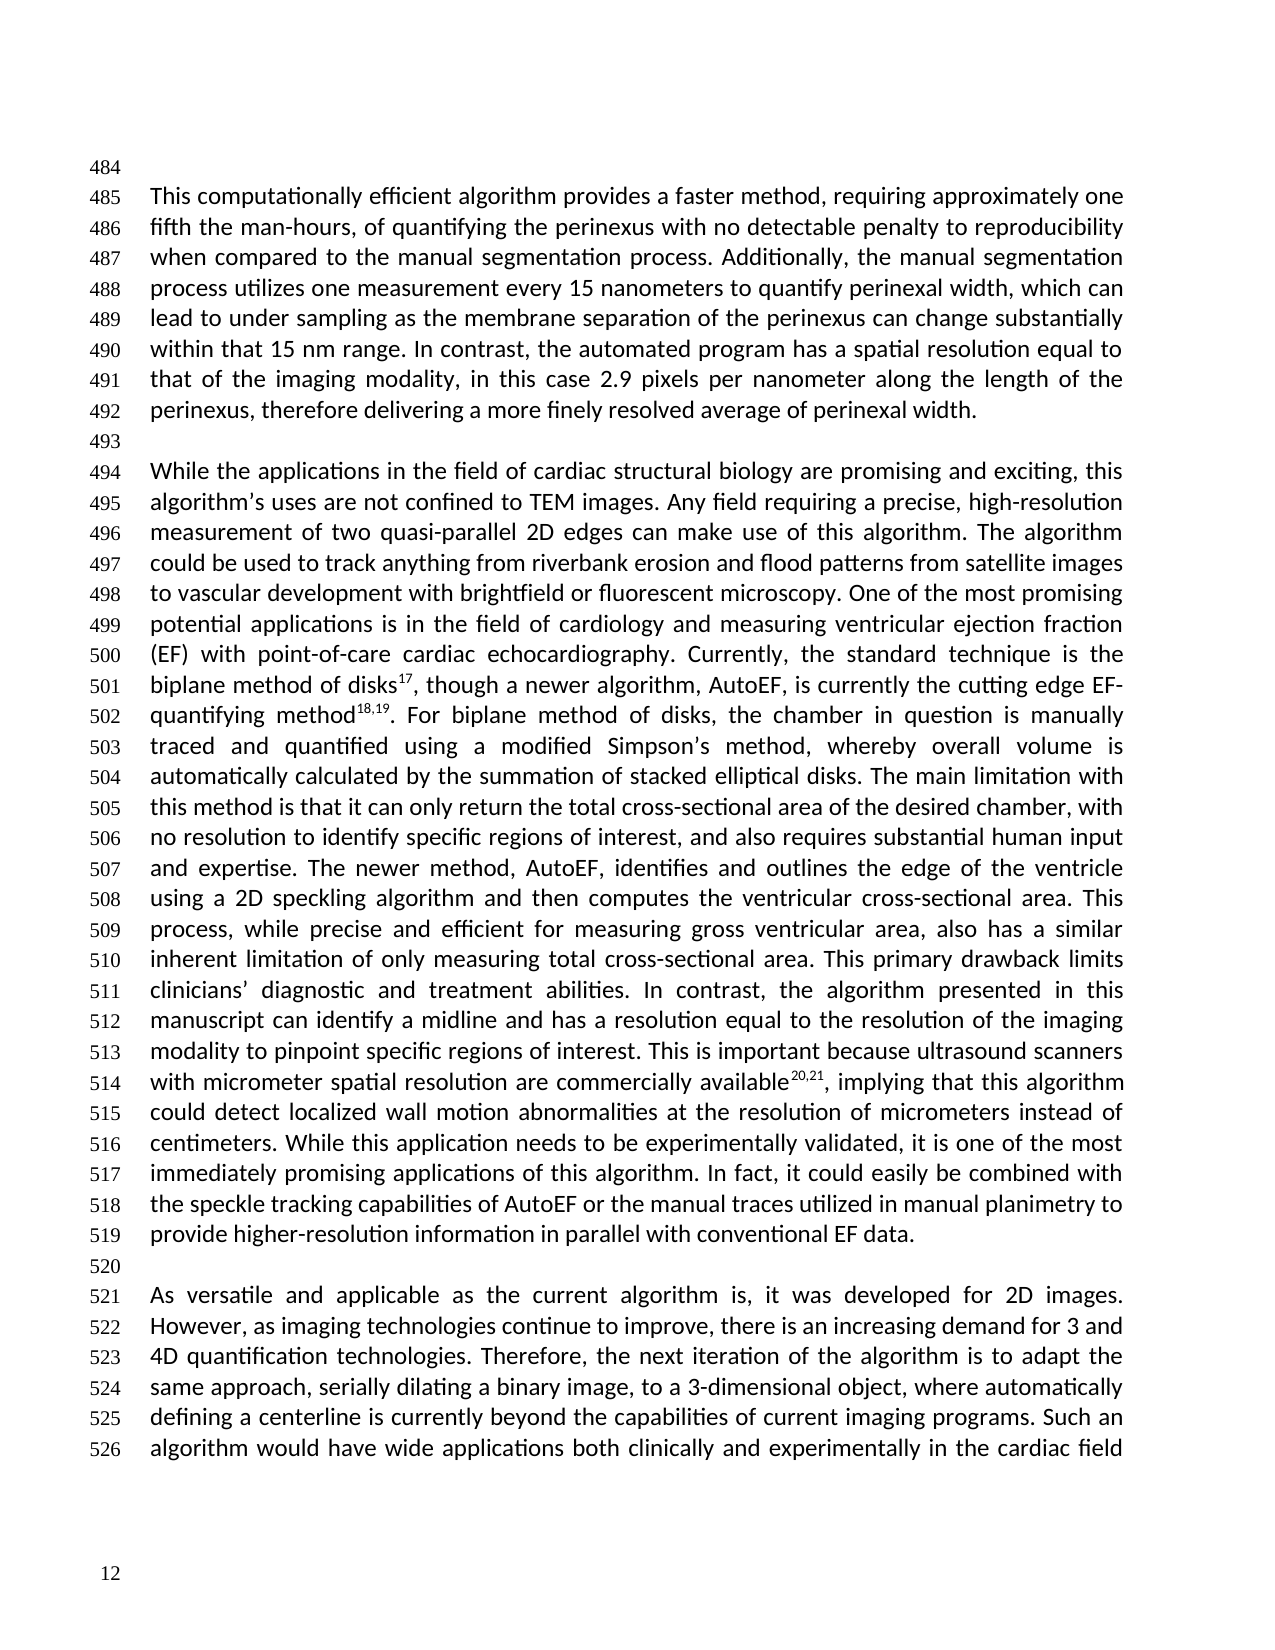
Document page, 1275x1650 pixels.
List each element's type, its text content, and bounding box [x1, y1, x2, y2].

text This computationally efficient algorithm provides a faster method, requiring approximately one fifth the man-hours, of quantifying the perinexus with no detectable penalty to reproducibility when compared to the manual segmentation process. Additionally, the manual segmentation process utilizes one measurement every 15 nanometers to quantify perinexal width, which can lead to under sampling as the membrane separation of the perinexus can change substantially within that 15 nm range. In contrast, the automated program has a spatial resolution equal to that of the imaging modality, in this case 2.9 pixels per nanometer along the length of the perinexus, therefore delivering a more finely resolved average of perinexal width. [150, 181, 1125, 425]
text While the applications in the field of cardiac structural biology are promising and exciting, this algorithm’s uses are not confined to TEM images. Any field requiring a precise, high-resolution measurement of two quasi-parallel 2D edges can make use of this algorithm. The algorithm could be used to track anything from riverbank erosion and flood patterns from satellite images to vascular development with brightfield or fluorescent microscopy. One of the most promising potential applications is in the field of cardiology and measuring ventricular ejection fraction (EF) with point-of-care cardiac echocardiography. Currently, the standard technique is the biplane method of disks17, though a newer algorithm, AutoEF, is currently the cutting edge EF-quantifying method18,19. For biplane method of disks, the chamber in question is manually traced and quantified using a modified Simpson’s method, whereby overall volume is automatically calculated by the summation of stacked elliptical disks. The main limitation with this method is that it can only return the total cross-sectional area of the desired chamber, with no resolution to identify specific regions of interest, and also requires substantial human input and expertise. The newer method, AutoEF, identifies and outlines the edge of the ventricle using a 2D speckling algorithm and then computes the ventricular cross-sectional area. This process, while precise and efficient for measuring gross ventricular area, also has a similar inherent limitation of only measuring total cross-sectional area. This primary drawback limits clinicians’ diagnostic and treatment abilities. In contrast, the algorithm presented in this manuscript can identify a midline and has a resolution equal to the resolution of the imaging modality to pinpoint specific regions of interest. This is important because ultrasound scanners with micrometer spatial resolution are commercially available20,21, implying that this algorithm could detect localized wall motion abnormalities at the resolution of micrometers instead of centimeters. While this application needs to be experimentally validated, it is one of the most immediately promising applications of this algorithm. In fact, it could easily be combined with the speckle tracking capabilities of AutoEF or the manual traces utilized in manual planimetry to provide higher-resolution information in parallel with conventional EF data. [150, 455, 1125, 1249]
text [150, 1279, 1125, 1462]
